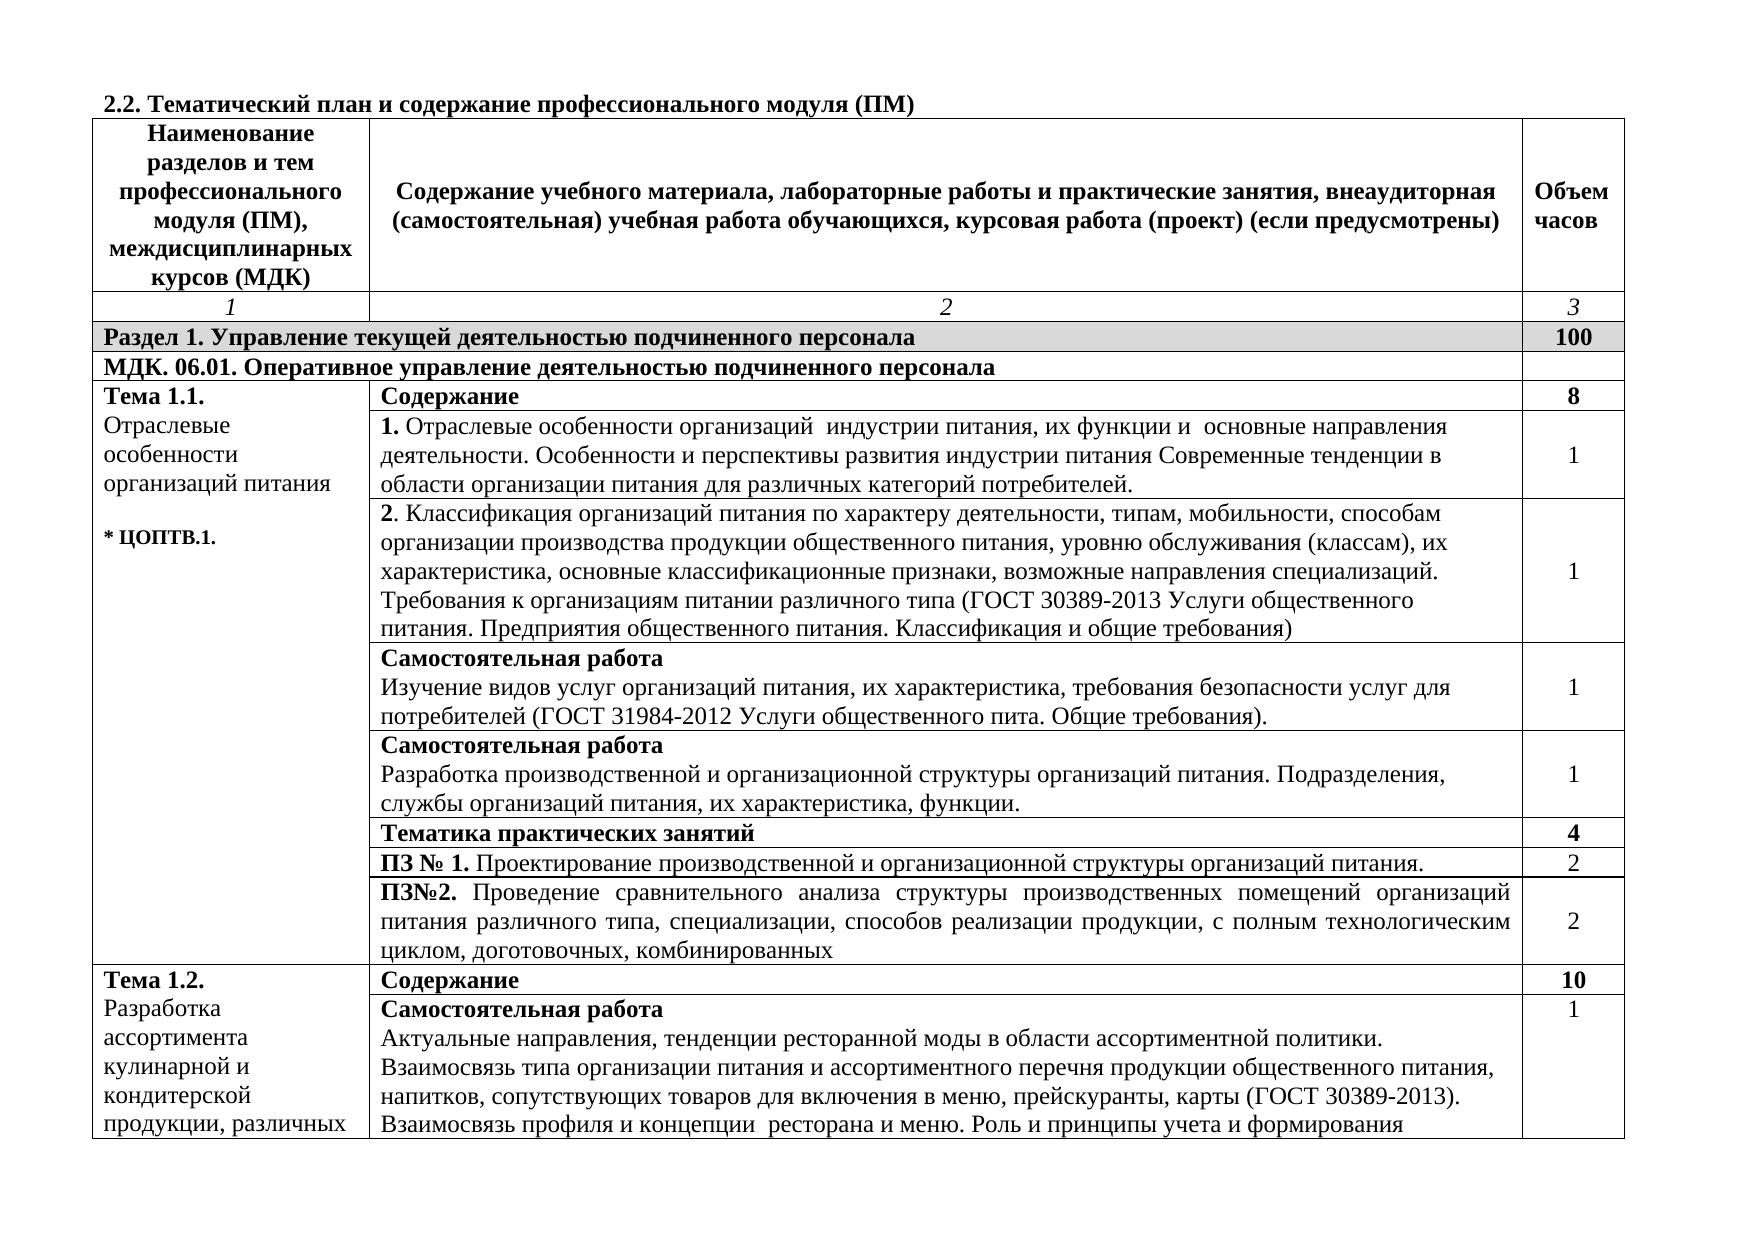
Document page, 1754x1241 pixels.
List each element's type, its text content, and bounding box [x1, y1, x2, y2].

table_cell 3 [1523, 292, 1624, 321]
table_cell 1 [1523, 643, 1624, 729]
table_cell 2. Классификация организаций питания по характеру деятельности, типам, мобильности, способам организации производства продукции общественного питания, уровню обслуживания (классам), их характеристика, основные классификационные признаки, возможные направления специализаций. Требования к организациям питании различного типа (ГОСТ 30389-2013 Услуги общественного питания. Предприятия общественного питания. Классификация и общие требования) [370, 499, 1522, 642]
table_cell Тема 1.2. Разработка ассортимента кулинарной и кондитерской продукции, различных видов меню. * ЦОПТВ.1. [93, 965, 369, 1138]
table_cell Тематика практических занятий [370, 818, 1522, 847]
table_cell 1 [1523, 731, 1624, 817]
table_header Объем часов [1523, 119, 1624, 291]
table_cell 10 [1523, 965, 1624, 993]
table_cell 1 [93, 292, 369, 321]
table_cell Содержание [370, 381, 1522, 410]
table_cell МДК. 06.01. Оперативное управление деятельностью подчиненного персонала [93, 352, 1522, 380]
table_cell 4 [1523, 818, 1624, 847]
table_cell 2 [1523, 848, 1624, 876]
table_header Наименование разделов и тем профессионального модуля (ПМ), междисциплинарных курсов (МДК) [93, 119, 369, 291]
table_header Содержание учебного материала, лабораторные работы и практические занятия, внеаудиторная (самостоятельная) учебная работа обучающихся, курсовая работа (проект) (если предусмотрены) [370, 119, 1522, 291]
table_cell Раздел 1. Управление текущей деятельностью подчиненного персонала [93, 322, 1522, 351]
table_cell 1 [1523, 995, 1624, 1138]
table_cell Содержание [370, 965, 1522, 993]
table_cell Тема 1.1. Отраслевые особенности организаций питания * ЦОПТВ.1. [93, 381, 369, 964]
table_cell Самостоятельная работа Разработка производственной и организационной структуры организаций питания. Подразделения, службы организаций питания, их характеристика, функции. [370, 731, 1522, 817]
table_cell [1523, 352, 1624, 380]
table_cell 1 [1523, 499, 1624, 642]
table_cell ПЗ № 1. Проектирование производственной и организационной структуры организаций питания. [370, 848, 1522, 876]
table_cell Самостоятельная работа Изучение видов услуг организаций питания, их характеристика, требования безопасности услуг для потребителей (ГОСТ 31984-2012 Услуги общественного пита. Общие требования). [370, 643, 1522, 729]
table_cell 2 [1523, 878, 1624, 964]
table_cell 8 [1523, 381, 1624, 410]
table_cell 1. Отраслевые особенности организаций индустрии питания, их функции и основные направления деятельности. Особенности и перспективы развития индустрии питания Современные тенденции в области организации питания для различных категорий потребителей. [370, 411, 1522, 497]
table_cell 100 [1523, 322, 1624, 351]
table_cell 2 [370, 292, 1522, 321]
text 2.2. Тематический план и содержание профессионального модуля (ПМ) [103, 89, 1636, 117]
table_cell 1 [1523, 411, 1624, 497]
table_cell ПЗ№2. Проведение сравнительного анализа структуры производственных помещений организаций питания различного типа, специализации, способов реализации продукции, с полным технологическим циклом, доготовочных, комбинированных [370, 878, 1522, 964]
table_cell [370, 995, 1522, 1138]
